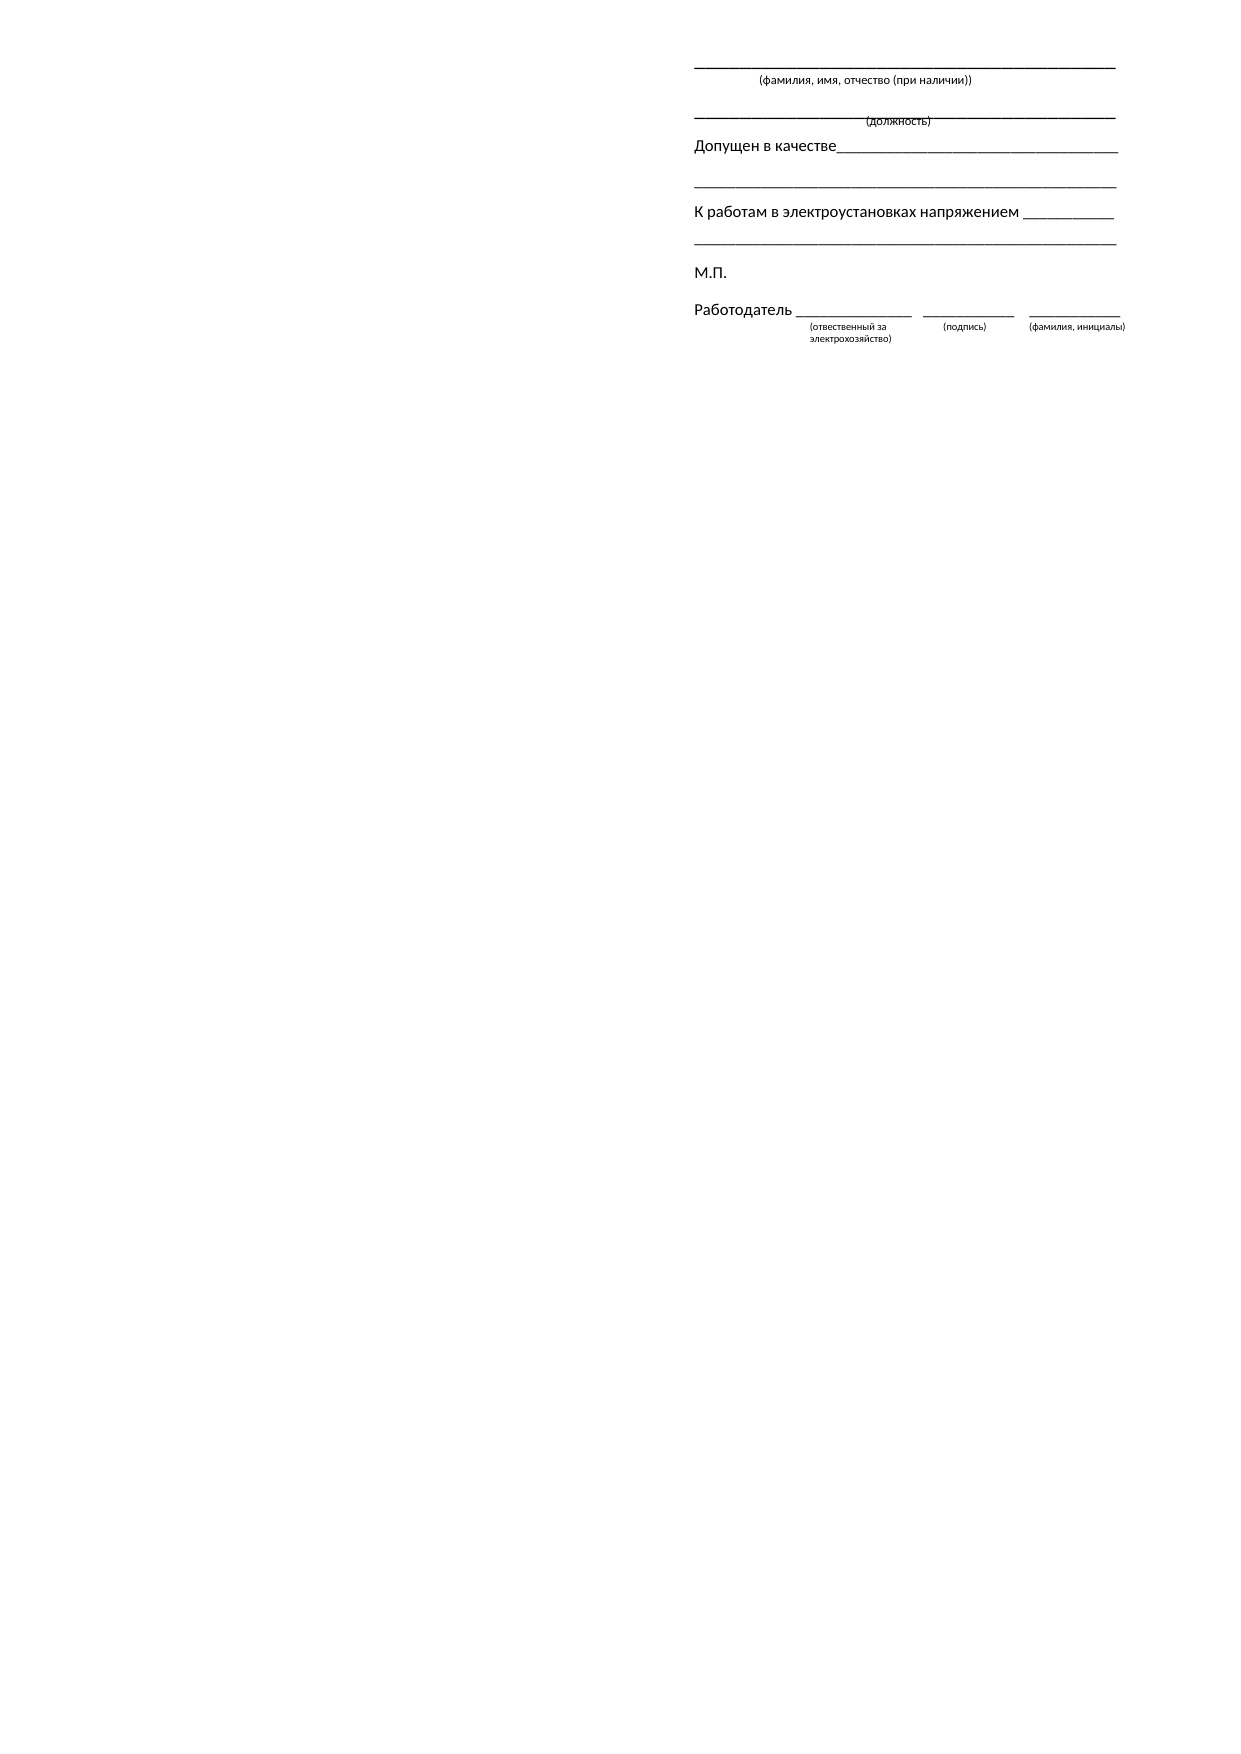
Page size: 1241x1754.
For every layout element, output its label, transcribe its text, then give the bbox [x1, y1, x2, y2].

text ___________________________________________________ [694, 171, 1152, 191]
text (фамилия, имя, отчество (при наличии)) [694, 72, 1152, 88]
text (отвественный за (подпись) (фамилия, инициалы) [694, 320, 1152, 333]
text _____________________________________ [694, 106, 1152, 119]
text Работодатель ______________ ___________ ___________ [694, 299, 1152, 320]
text М.П. [694, 263, 1152, 283]
text _____________________________________ [694, 44, 1152, 72]
